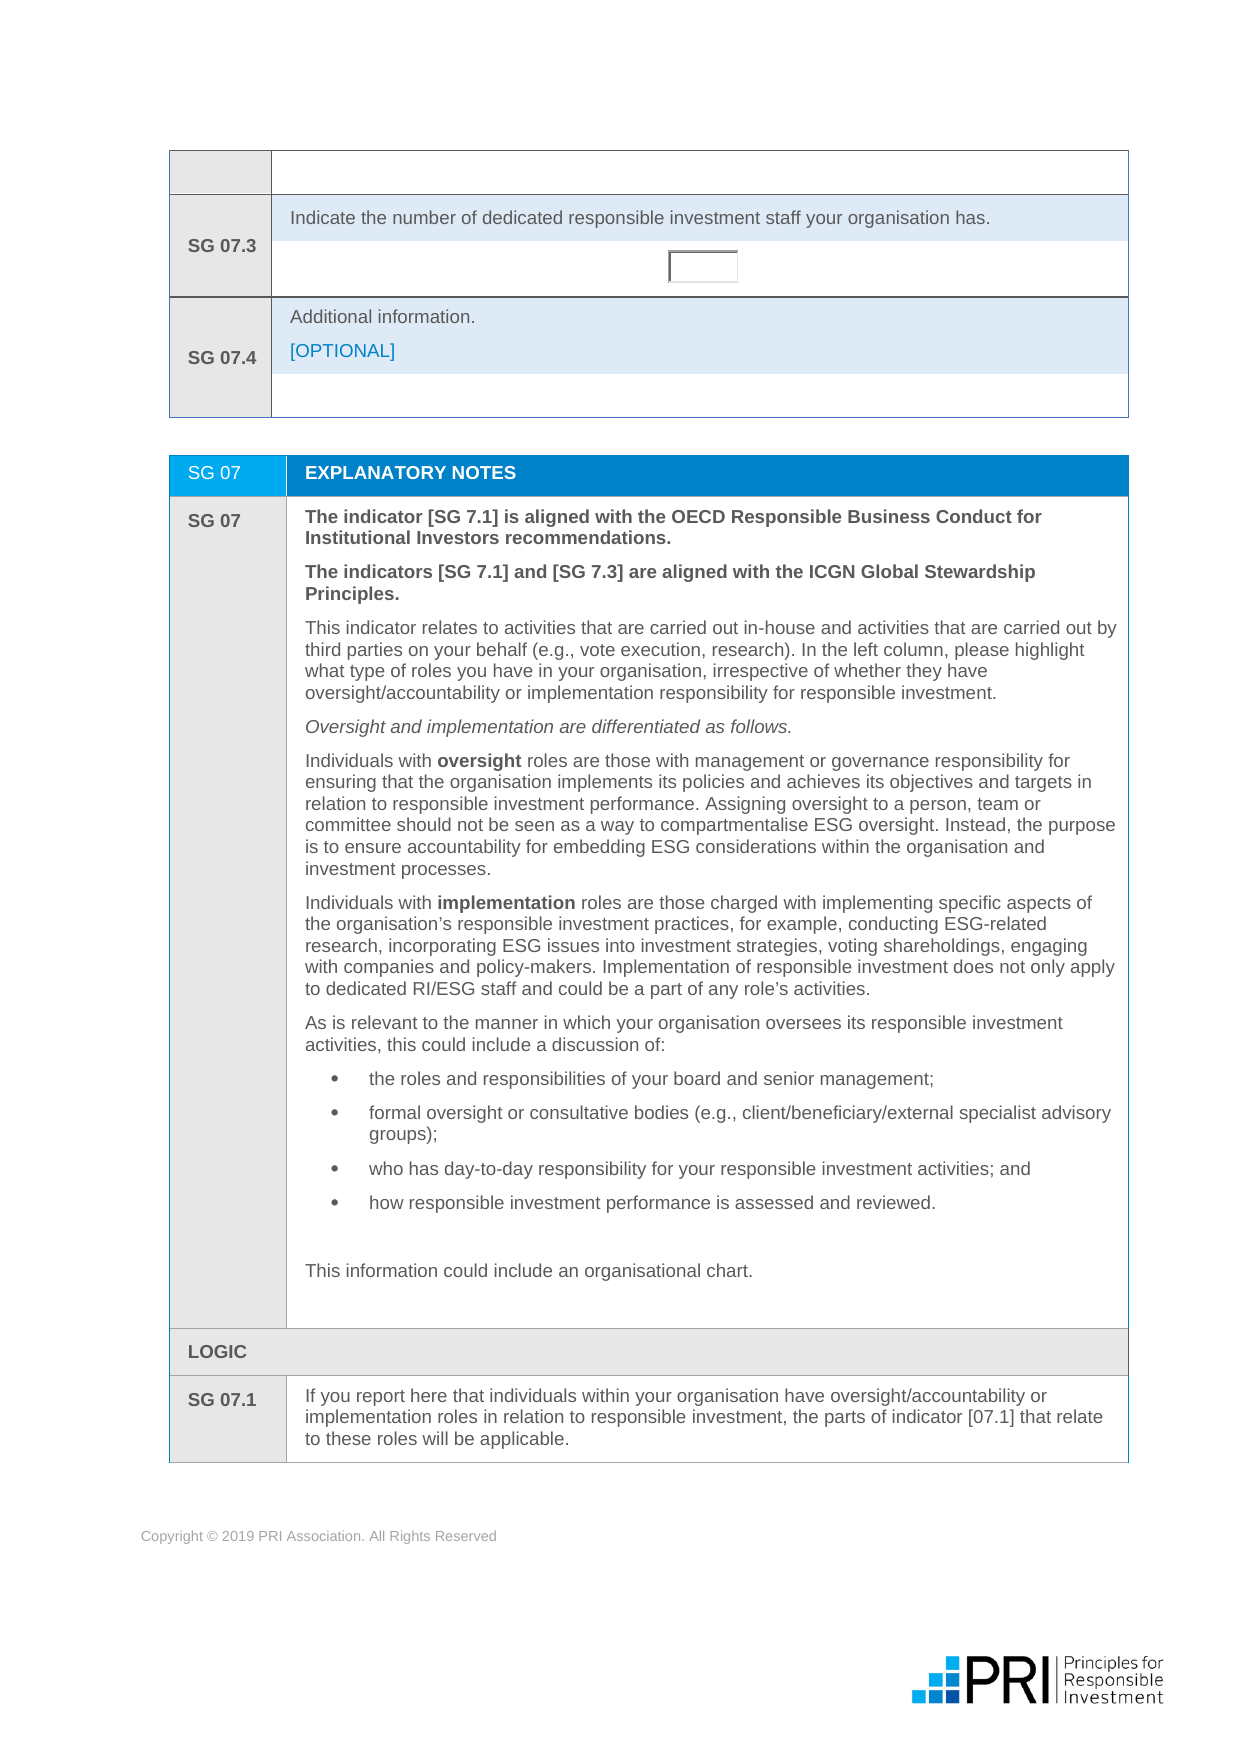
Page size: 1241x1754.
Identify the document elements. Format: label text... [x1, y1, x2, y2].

picture [390, 343, 394, 361]
table_cell SG 07 [170, 497, 286, 1328]
table_cell [272, 151, 1128, 193]
picture [616, 1581, 1241, 1754]
table_cell SG 07.1 [170, 1376, 286, 1462]
table_cell Additional information. [Optional] [272, 298, 1128, 374]
table_header EXPLANATORY NOTES [287, 456, 1128, 496]
table_cell SG 07.4 [170, 298, 271, 417]
picture [291, 346, 295, 361]
table_cell Indicate the number of dedicated responsible investment staff your organisation has. [272, 195, 1128, 241]
table_cell SG 07.3 [170, 195, 271, 296]
table_header SG 07 [170, 456, 286, 496]
table_cell LOGIC [170, 1329, 1128, 1375]
table_cell [272, 374, 1128, 417]
table_cell SG 07.2 [170, 151, 271, 193]
table_cell The indicator [SG 7.1] is aligned with the OECD Responsible Business Conduct for Institutional Investors recommendations. The indicators [SG 7.1] and [SG 7.3] are aligned with the ICGN Global Stewardship Principles. This indicator relates to activities that are carried out in-house and activities that are carried out by third parties on your behalf (e.g., vote execution, research). In the left column, please highlight what type of roles you have in your organisation, irrespective of whether they have oversight/accountability or implementation responsibility for responsible investment. Oversight and implementation are differentiated as follows. Individuals with oversight roles are those with management or governance responsibility for ensuring that the organisation implements its policies and achieves its objectives and targets in relation to responsible investment performance. Assigning oversight to a person, team or committee should not be seen as a way to compartmentalise ESG oversight. Instead, the purpose is to ensure accountability for embedding ESG considerations within the organisation and investment processes. Individuals with implementation roles are those charged with implementing specific aspects of the organisation’s responsible investment practices, for example, conducting ESG-related research, incorporating ESG issues into investment strategies, voting shareholdings, engaging with companies and policy-makers. Implementation of responsible investment does not only apply to dedicated RI/ESG staff and could be a part of any role’s activities. As is relevant to the manner in which your organisation oversees its responsible investment activities, this could include a discussion of: the roles and responsibilities of your board and senior management; formal oversight or consultative bodies (e.g., client/beneficiary/external specialist advisory groups); who has day-to-day responsibility for your responsible investment activities; and how responsible investment performance is assessed and reviewed. This information could include an organisational chart. [287, 497, 1128, 1328]
table_cell [272, 241, 1128, 296]
